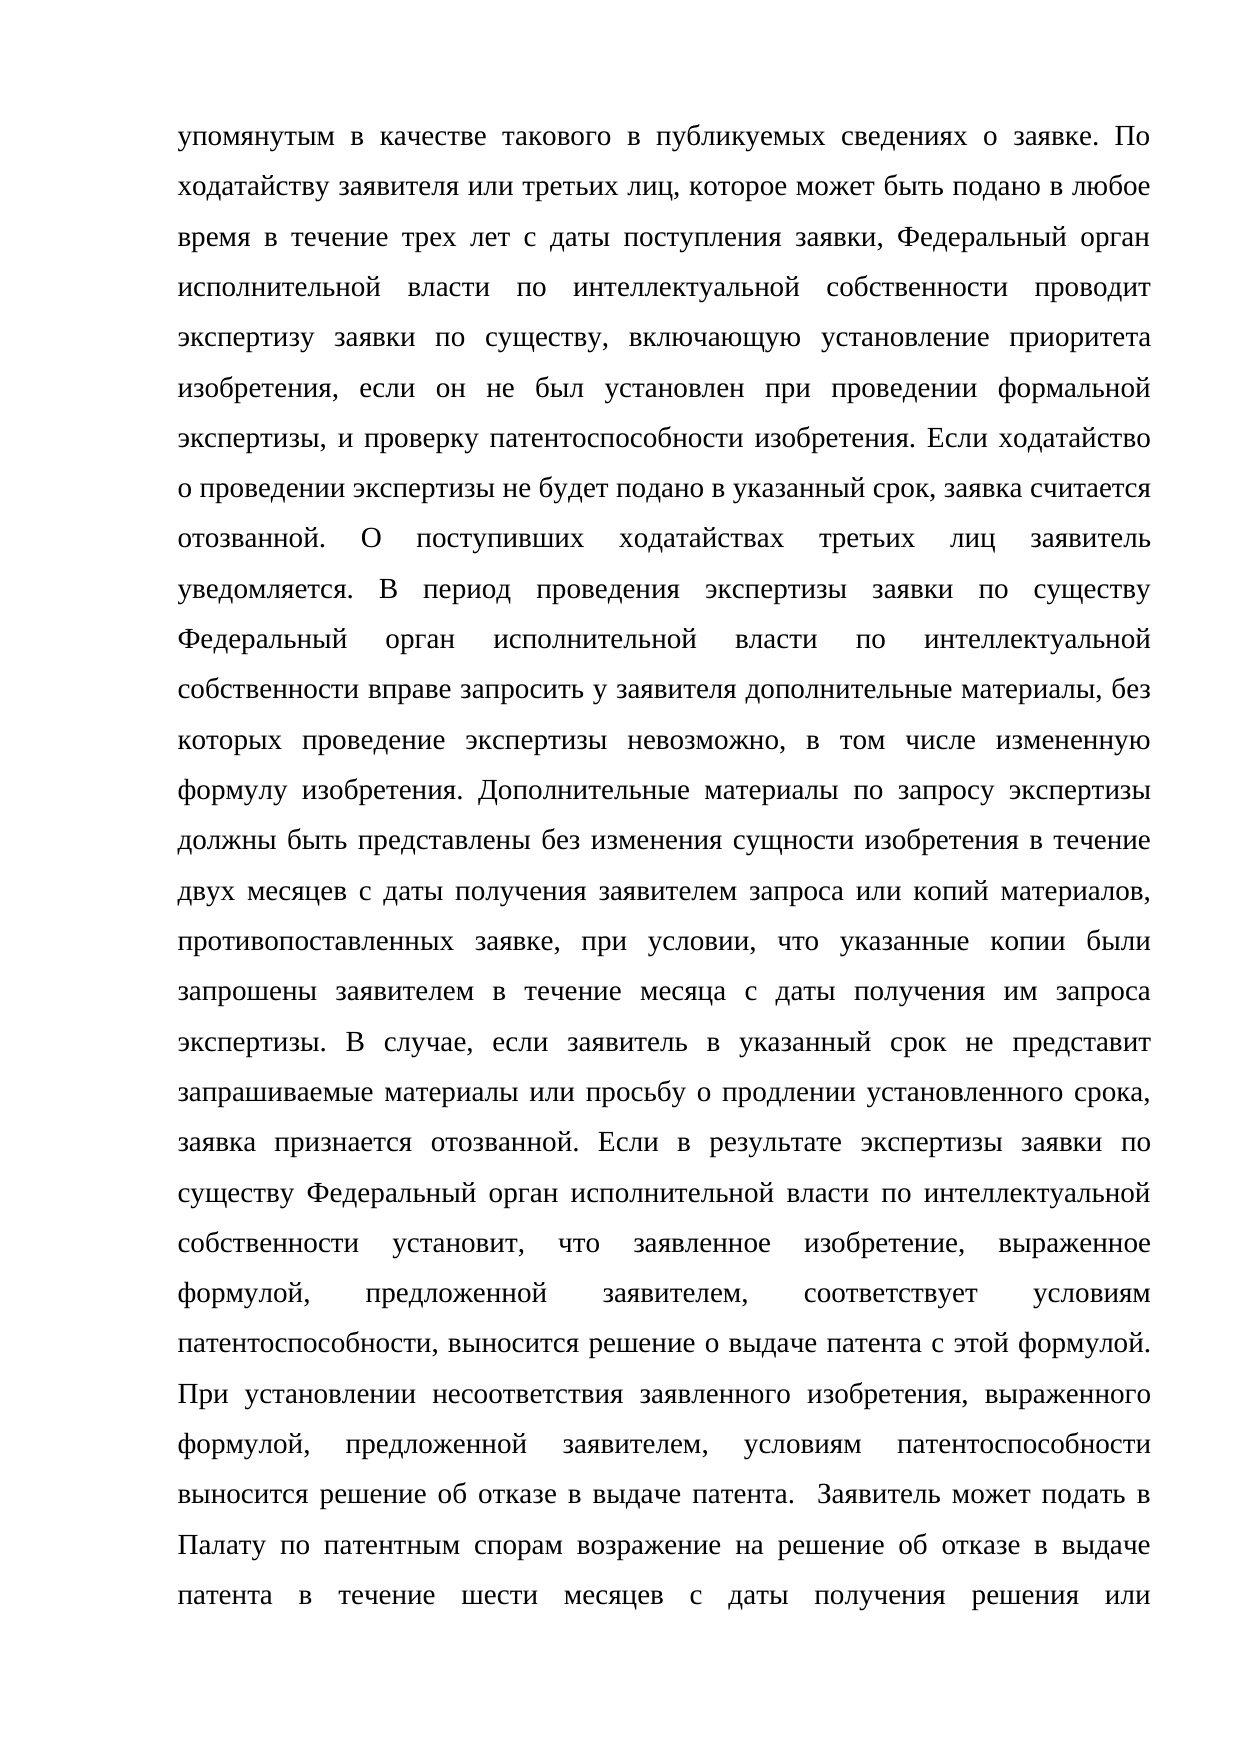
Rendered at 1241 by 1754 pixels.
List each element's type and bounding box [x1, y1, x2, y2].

text [177, 118, 1152, 1611]
